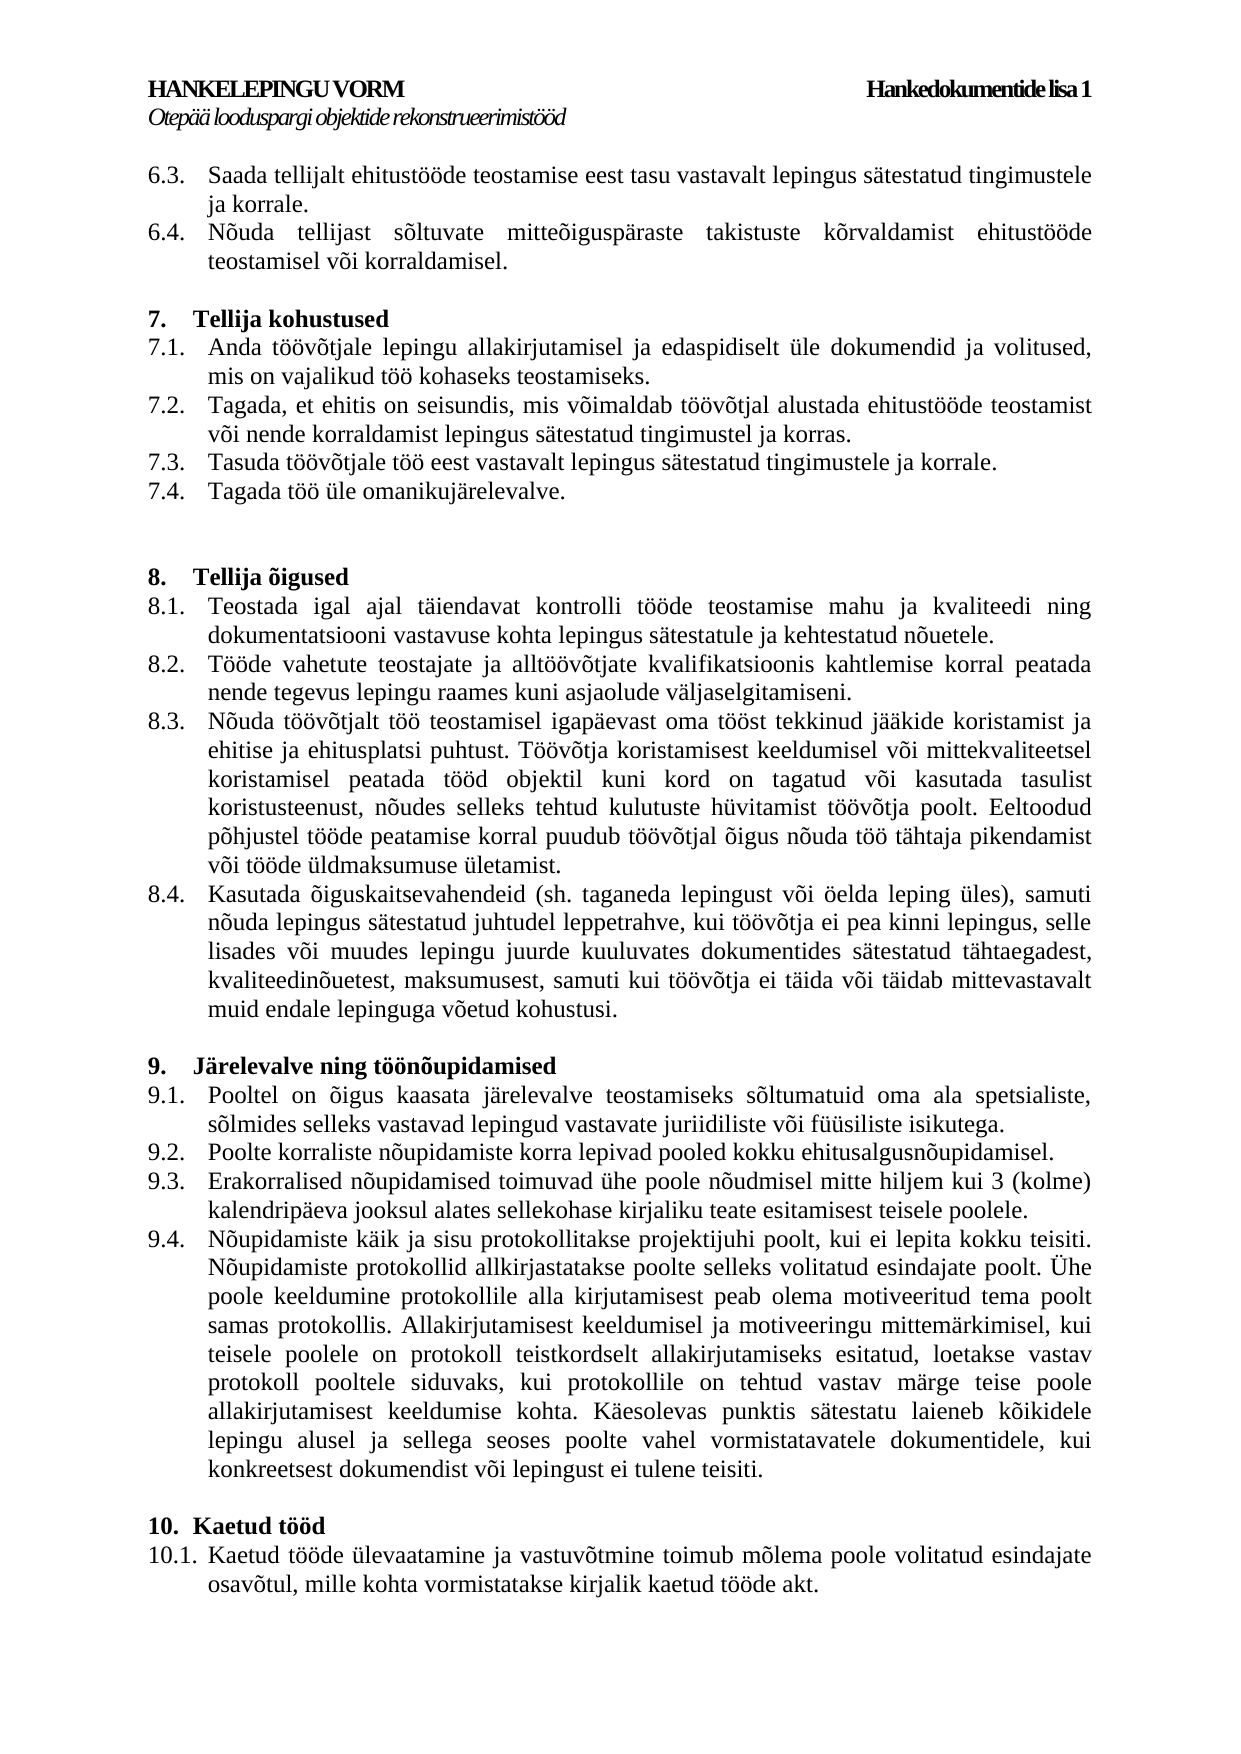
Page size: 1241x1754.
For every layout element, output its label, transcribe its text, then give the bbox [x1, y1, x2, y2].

list Tööde vahetute teostajate ja alltöövõtjate kvalifikatsioonis kahtlemise korral peatada nende tegevus lepingu raames kuni asjaolude väljaselgitamiseni. [148, 649, 1093, 706]
list Kaetud tööde ülevaatamine ja vastuvõtmine toimub mõlema poole volitatud esindajate osavõtul, mille kohta vormistatakse kirjalik kaetud tööde akt. [148, 1540, 1093, 1597]
list Tasuda töövõtjale töö eest vastavalt lepingus sätestatud tingimustele ja korrale. [148, 447, 1093, 476]
list Järelevalve ning töönõupidamised [148, 1051, 1093, 1080]
list Pooltel on õigus kaasata järelevalve teostamiseks sõltumatuid oma ala spetsialiste, sõlmides selleks vastavad lepingud vastavate juriidiliste või füüsiliste isikutega. [148, 1080, 1093, 1137]
list Nõuda tellijast sõltuvate mitteõiguspäraste takistuste kõrvaldamist ehitustööde teostamisel või korraldamisel. [148, 217, 1093, 275]
list Tagada, et ehitis on seisundis, mis võimaldab töövõtjal alustada ehitustööde teostamist või nende korraldamist lepingus sätestatud tingimustel ja korras. [148, 390, 1093, 447]
list Saada tellijalt ehitustööde teostamise eest tasu vastavalt lepingus sätestatud tingimustele ja korrale. [148, 160, 1093, 217]
list Kasutada õiguskaitsevahendeid (sh. taganeda lepingust või öelda leping üles), samuti nõuda lepingus sätestatud juhtudel leppetrahve, kui töövõtja ei pea kinni lepingus, selle lisades või muudes lepingu juurde kuuluvates dokumentides sätestatud tähtaegadest, kvaliteedinõuetest, maksumusest, samuti kui töövõtja ei täida või täidab mittevastavalt muid endale lepinguga võetud kohustusi. [148, 879, 1093, 1022]
list Anda töövõtjale lepingu allakirjutamisel ja edaspidiselt üle dokumendid ja volitused, mis on vajalikud töö kohaseks teostamiseks. [148, 332, 1093, 390]
list Kaetud tööd [148, 1511, 1093, 1540]
list Erakorralised nõupidamised toimuvad ühe poole nõudmisel mitte hiljem kui 3 (kolme) kalendripäeva jooksul alates sellekohase kirjaliku teate esitamisest teisele poolele. [148, 1166, 1093, 1224]
list Nõupidamiste käik ja sisu protokollitakse projektijuhi poolt, kui ei lepita kokku teisiti. Nõupidamiste protokollid allkirjastatakse poolte selleks volitatud esindajate poolt. Ühe poole keeldumine protokollile alla kirjutamisest peab olema motiveeritud tema poolt samas protokollis. Allakirjutamisest keeldumisel ja motiveeringu mittemärkimisel, kui teisele poolele on protokoll teistkordselt allakirjutamiseks esitatud, loetakse vastav protokoll pooltele siduvaks, kui protokollile on tehtud vastav märge teise poole allakirjutamisest keeldumise kohta. Käesolevas punktis sätestatu laieneb kõikidele lepingu alusel ja sellega seoses poolte vahel vormistatavatele dokumentidele, kui konkreetsest dokumendist või lepingust ei tulene teisiti. [148, 1224, 1093, 1482]
list Poolte korraliste nõupidamiste korra lepivad pooled kokku ehitusalgusnõupidamisel. [148, 1137, 1093, 1166]
list Tagada töö üle omanikujärelevalve. [148, 476, 1093, 505]
list Tellija õigused [148, 562, 1093, 591]
list Teostada igal ajal täiendavat kontrolli tööde teostamise mahu ja kvaliteedi ning dokumentatsiooni vastavuse kohta lepingus sätestatule ja kehtestatud nõuetele. [148, 591, 1093, 649]
list Tellija kohustused [148, 304, 1093, 332]
list Nõuda töövõtjalt töö teostamisel igapäevast oma tööst tekkinud jääkide koristamist ja ehitise ja ehitusplatsi puhtust. Töövõtja koristamisest keeldumisel või mittekvaliteetsel koristamisel peatada tööd objektil kuni kord on tagatud või kasutada tasulist koristusteenust, nõudes selleks tehtud kulutuste hüvitamist töövõtja poolt. Eeltoodud põhjustel tööde peatamise korral puudub töövõtjal õigus nõuda töö tähtaja pikendamist või tööde üldmaksumuse ületamist. [148, 706, 1093, 879]
